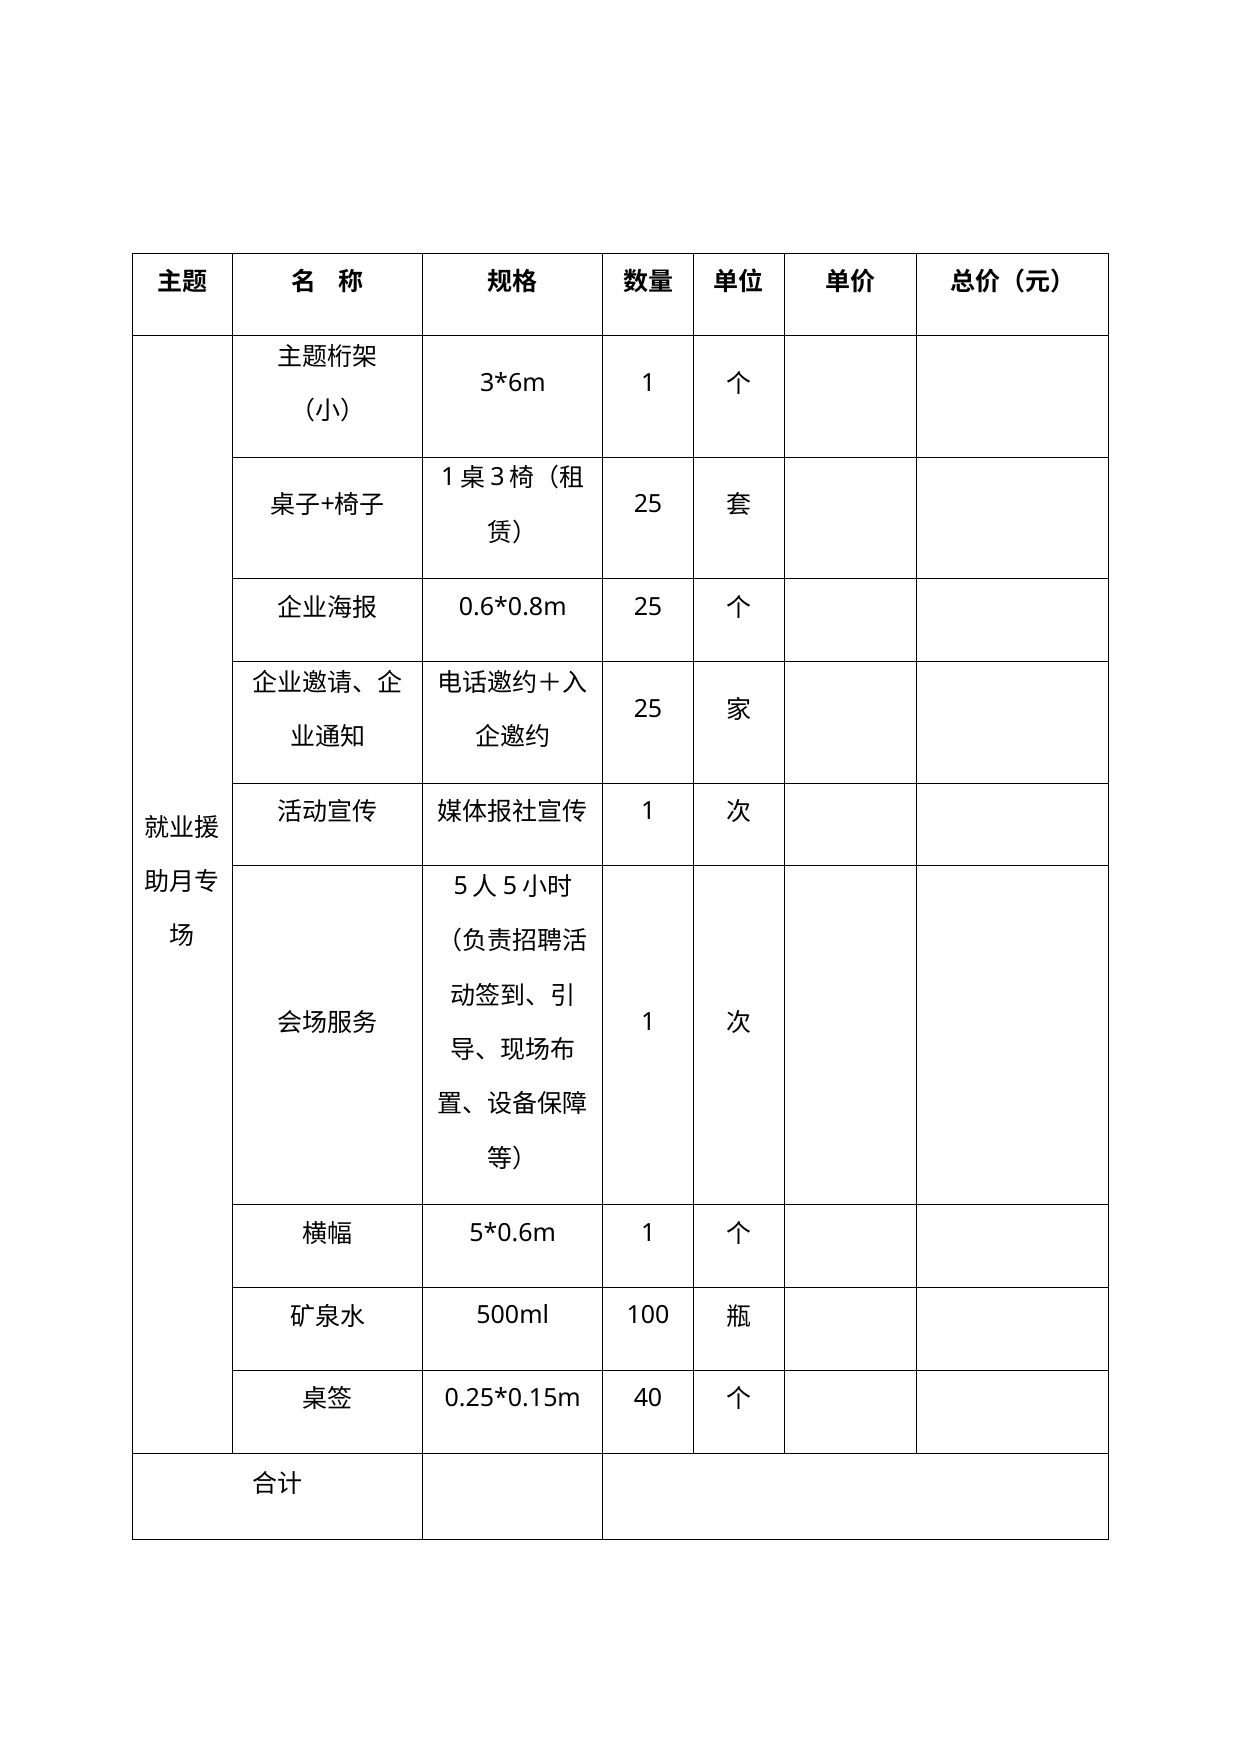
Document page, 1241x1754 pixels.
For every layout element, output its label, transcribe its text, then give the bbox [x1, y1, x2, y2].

table_cell 25 [603, 458, 693, 578]
table_cell [917, 784, 1108, 865]
table_header 名 称 [233, 254, 422, 335]
table_cell [917, 458, 1108, 578]
table_cell 个 [694, 1205, 784, 1287]
table_cell 25 [603, 579, 693, 661]
table_cell 企业邀请、企业通知 [233, 662, 422, 782]
table_cell 0.6*0.8m [423, 579, 602, 661]
table_cell 主题桁架（小） [233, 336, 422, 457]
table_cell 矿泉水 [233, 1288, 422, 1370]
table_header 单价 [785, 254, 916, 335]
table_header 数量 [603, 254, 693, 335]
table_cell 家 [694, 662, 784, 782]
table_cell [917, 866, 1108, 1204]
table_cell 媒体报社宣传 [423, 784, 602, 865]
table_cell 0.25*0.15m [423, 1371, 602, 1453]
table_cell [917, 1288, 1108, 1370]
table_cell [917, 1205, 1108, 1287]
table_cell 1 [603, 784, 693, 865]
table_cell 活动宣传 [233, 784, 422, 865]
table_cell 个 [694, 1371, 784, 1453]
table_cell 会场服务 [233, 866, 422, 1204]
table_cell [423, 1454, 602, 1539]
table_cell 40 [603, 1371, 693, 1453]
table_cell 100 [603, 1288, 693, 1370]
table_cell 1 [603, 866, 693, 1204]
table_cell 500ml [423, 1288, 602, 1370]
table_cell [785, 579, 916, 661]
table_cell 3*6m [423, 336, 602, 457]
table_cell 5人5小时（负责招聘活动签到、引导、现场布置、设备保障等） [423, 866, 602, 1204]
table_cell [785, 866, 916, 1204]
table_cell 瓶 [694, 1288, 784, 1370]
table_cell 桌签 [233, 1371, 422, 1453]
table_cell [917, 336, 1108, 457]
table_cell 次 [694, 784, 784, 865]
table_cell 个 [694, 579, 784, 661]
table_cell 1 [603, 336, 693, 457]
table_cell [917, 662, 1108, 782]
table_cell 次 [694, 866, 784, 1204]
table_cell 横幅 [233, 1205, 422, 1287]
table_cell 电话邀约＋入企邀约 [423, 662, 602, 782]
table_cell [785, 1288, 916, 1370]
table_header 主题 [133, 254, 232, 335]
table_cell [785, 662, 916, 782]
table_cell 5*0.6m [423, 1205, 602, 1287]
table_cell 25 [603, 662, 693, 782]
table_cell 个 [694, 336, 784, 457]
table_cell 1 [603, 1205, 693, 1287]
table_header 总价（元） [917, 254, 1108, 335]
table_cell 合计 [133, 1454, 422, 1539]
table_cell 1桌3椅（租赁） [423, 458, 602, 578]
table_cell 就业援助月专场 [133, 336, 232, 1453]
table_cell [785, 336, 916, 457]
table_cell [917, 579, 1108, 661]
table_cell 企业海报 [233, 579, 422, 661]
table_cell [785, 1205, 916, 1287]
table_header 单位 [694, 254, 784, 335]
table_header 规格 [423, 254, 602, 335]
table_cell [785, 458, 916, 578]
table_cell [785, 1371, 916, 1453]
table_cell 桌子+椅子 [233, 458, 422, 578]
table_cell 套 [694, 458, 784, 578]
table_cell [603, 1454, 1108, 1539]
table_cell [917, 1371, 1108, 1453]
table_cell [785, 784, 916, 865]
